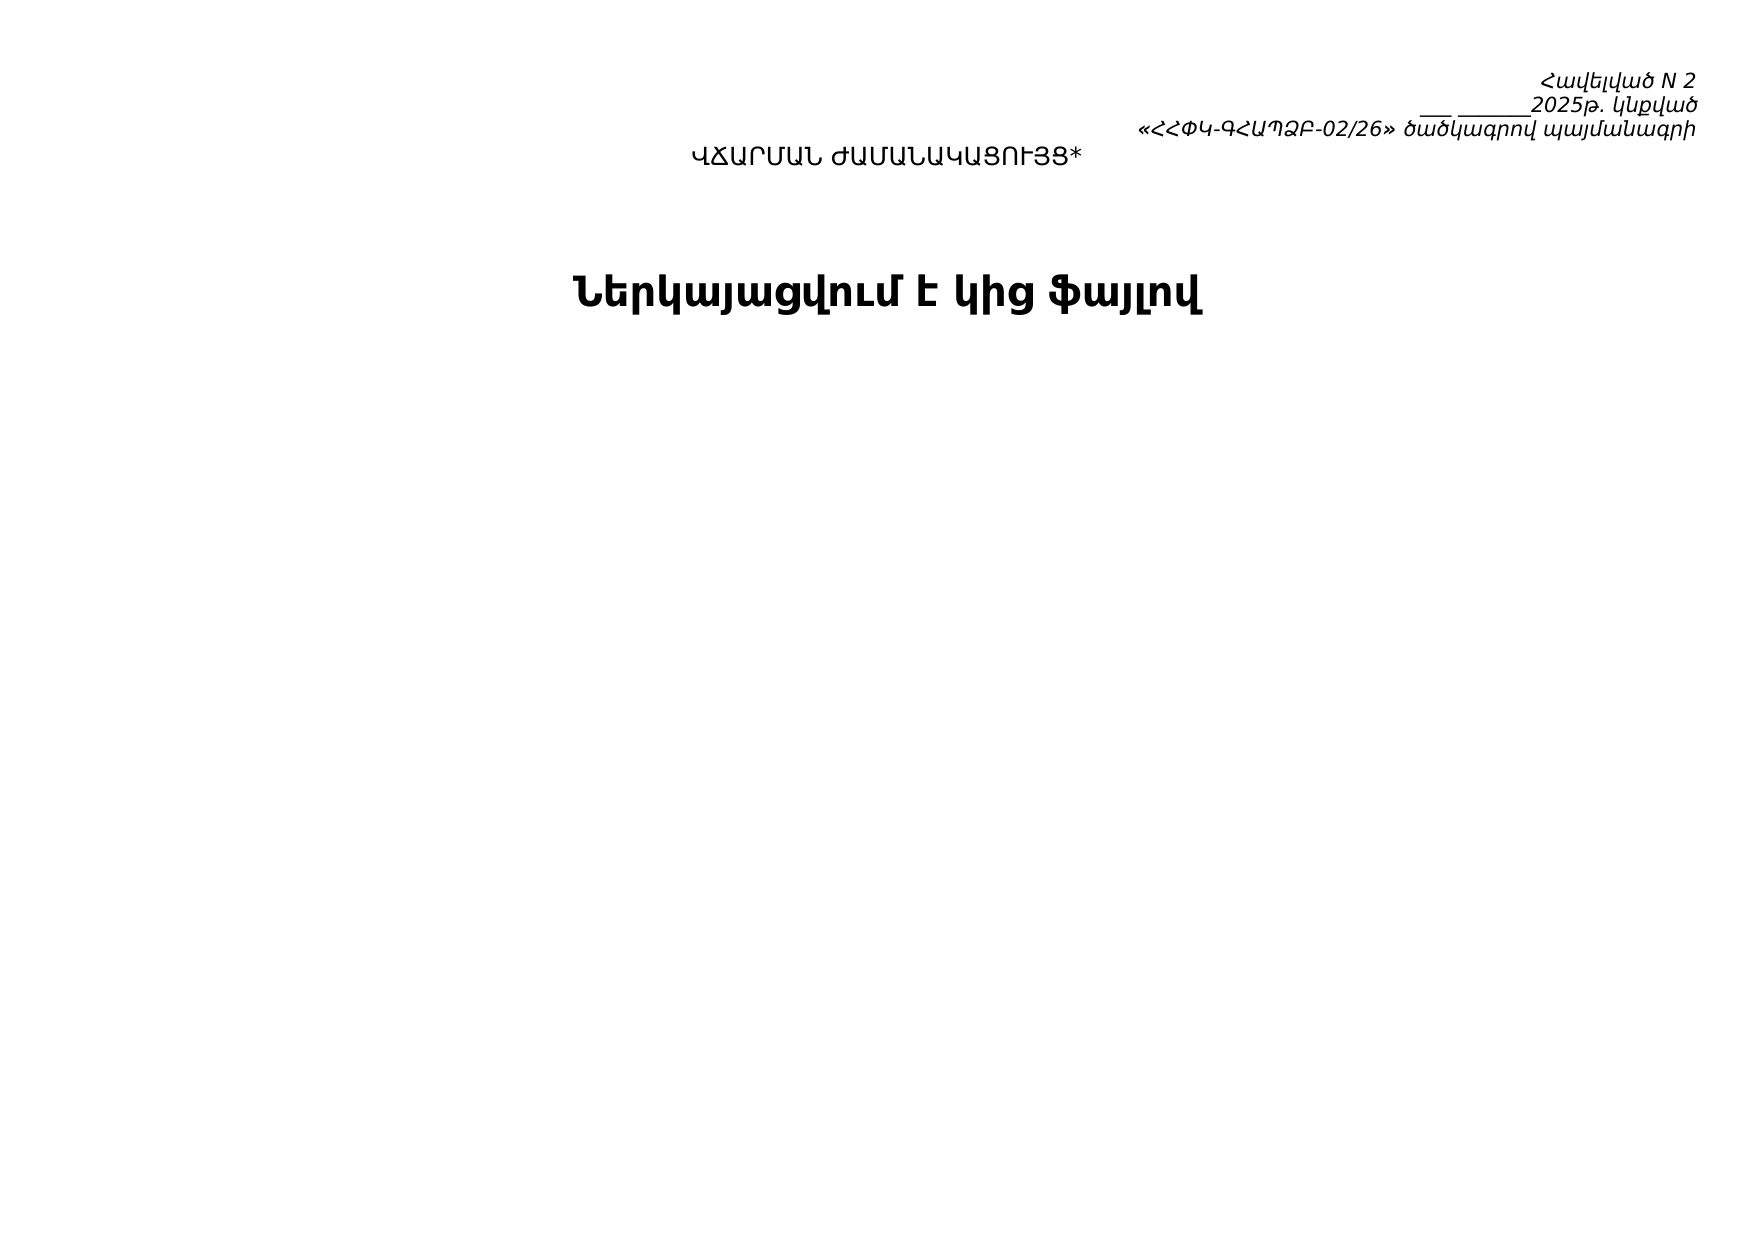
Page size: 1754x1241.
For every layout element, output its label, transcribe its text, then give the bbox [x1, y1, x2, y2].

text «ՀՀՓԿ-ԳՀԱՊՁԲ-02/26» ծածկագրով պայմանագրի [75, 117, 1698, 142]
text Ներկայացվում է կից ֆայլով [75, 268, 1698, 317]
text ___ _______2025թ. կնքված [75, 93, 1698, 117]
text Հավելված N 2 [75, 69, 1698, 93]
text ՎՃԱՐՄԱՆ ԺԱՄԱՆԱԿԱՑՈՒՅՑ* [75, 142, 1698, 171]
